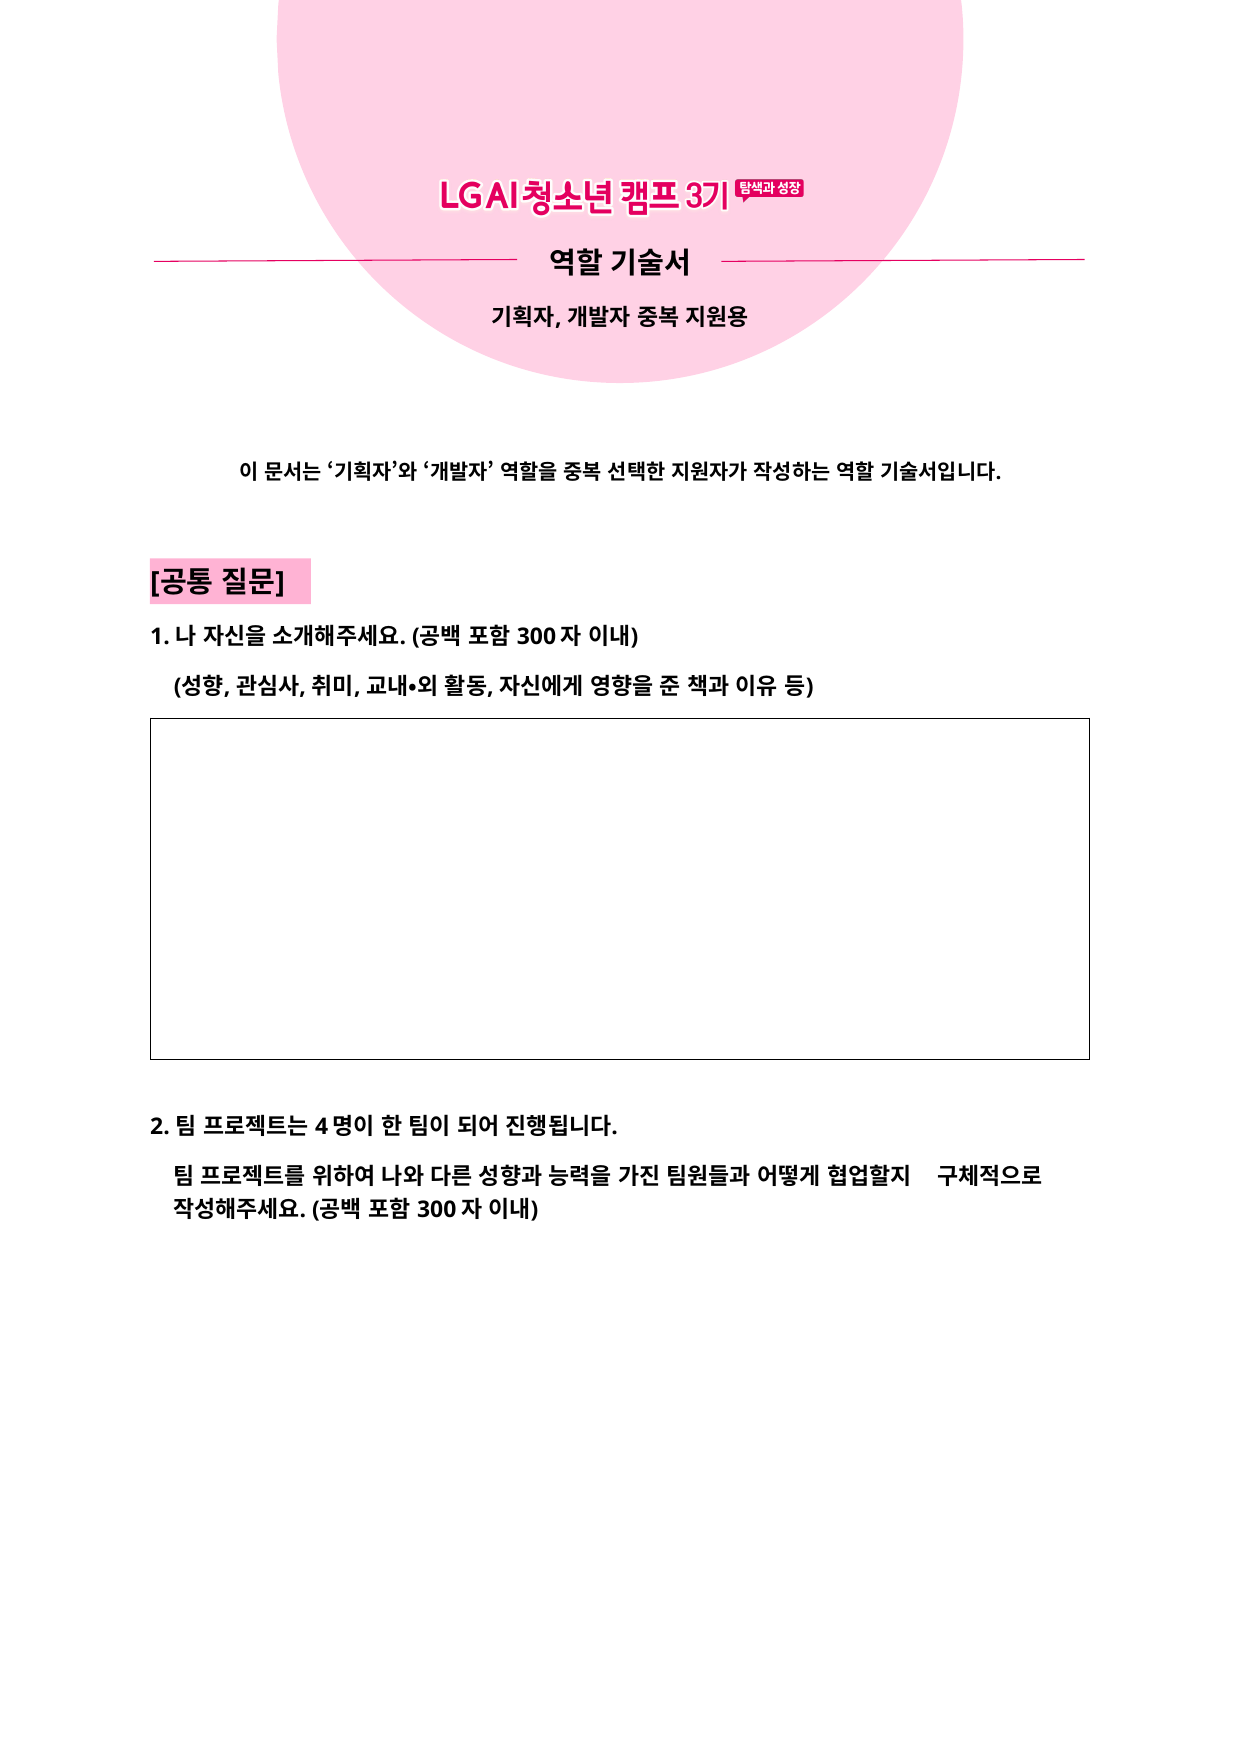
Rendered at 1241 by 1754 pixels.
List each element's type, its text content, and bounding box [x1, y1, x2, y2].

text 역할 기술서 [150, 239, 1090, 282]
text 이 문서는 ‘기획자’와 ‘개발자’ 역할을 중복 선택한 지원자가 작성하는 역할 기술서입니다. [150, 455, 1090, 485]
text (성향, 관심사, 취미, 교내•외 활동, 자신에게 영향을 준 책과 이유 등) [150, 667, 1090, 701]
table_header [151, 719, 1089, 1059]
picture [436, 177, 804, 223]
text 1. 나 자신을 소개해주세요. (공백 포함 300자 이내) [150, 617, 1090, 651]
text [공통 질문] [150, 558, 1090, 601]
text 팀 프로젝트를 위하여 나와 다른 성향과 능력을 가진 팀원들과 어떻게 협업할지 구체적으로 작성해주세요. (공백 포함 300자 이내) [173, 1158, 1090, 1224]
text 기획자, 개발자 중복 지원용 [150, 298, 1090, 332]
text 2. 팀 프로젝트는 4명이 한 팀이 되어 진행됩니다. [150, 1108, 1090, 1141]
